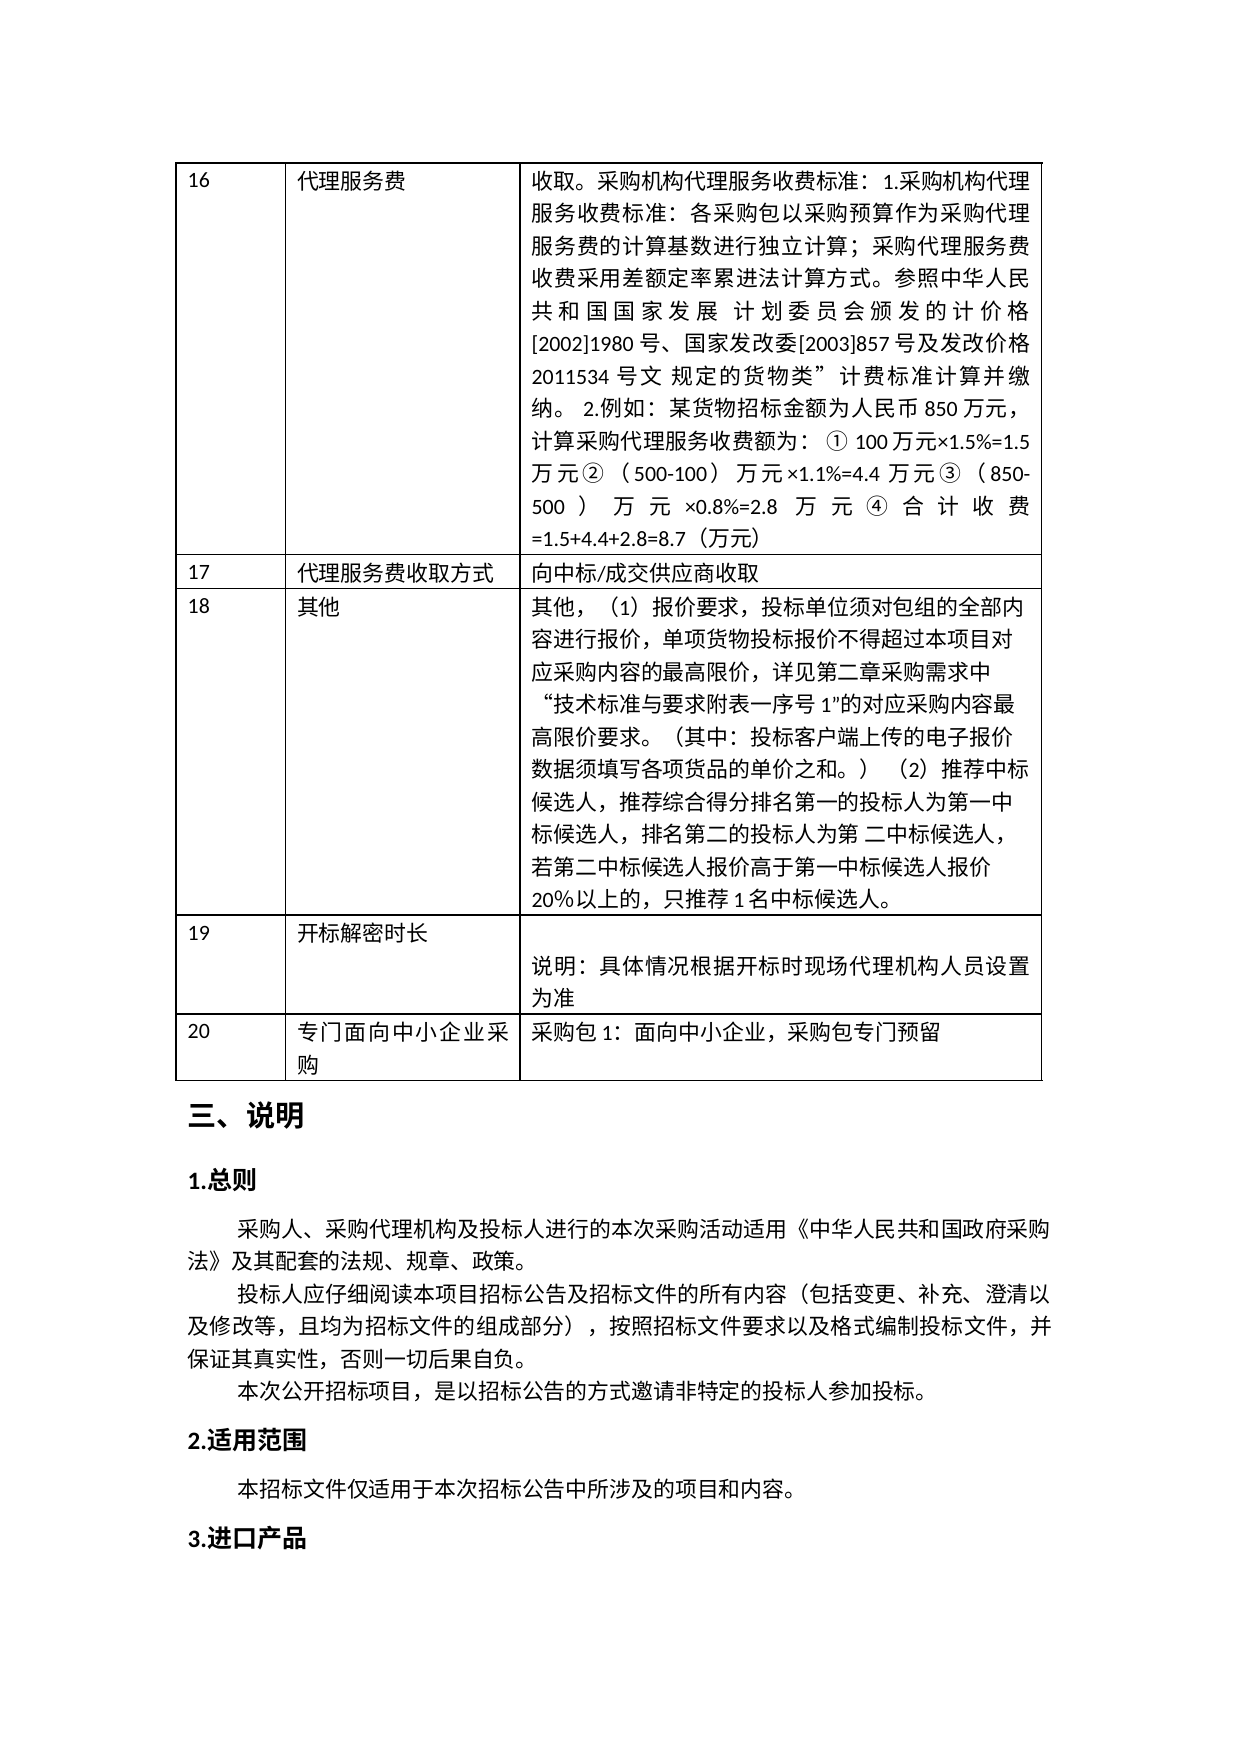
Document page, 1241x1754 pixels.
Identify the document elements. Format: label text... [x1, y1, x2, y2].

table_cell 说明：具体情况根据开标时现场代理机构人员设置为准 [521, 916, 1041, 1013]
text 本次公开招标项目，是以招标公告的方式邀请非特定的投标人参加投标。 [187, 1374, 1053, 1406]
table_cell 开标解密时长 [286, 916, 519, 1013]
table_cell 专门面向中小企业采购 [286, 1015, 519, 1080]
table_cell 采购包1：面向中小企业，采购包专门预留 [521, 1015, 1041, 1080]
table_cell 向中标/成交供应商收取 [521, 555, 1041, 588]
table_cell 18 [177, 589, 285, 914]
text 投标人应仔细阅读本项目招标公告及招标文件的所有内容（包括变更、补充、澄清以及修改等，且均为招标文件的组成部分），按照招标文件要求以及格式编制投标文件，并保证其真实性，否则一切后果自负。 [187, 1276, 1053, 1374]
text 本招标文件仅适用于本次招标公告中所涉及的项目和内容。 [187, 1471, 1053, 1504]
table_cell 其他，（1）报价要求，投标单位须对包组的全部内容进行报价，单项货物投标报价不得超过本项目对应采购内容的最高限价，详见第二章采购需求中“技术标准与要求附表一序号1”的对应采购内容最高限价要求。（其中：投标客户端上传的电子报价数据须填写各项货品的单价之和。） （2）推荐中标候选人，推荐综合得分排名第一的投标人为第一中标候选人，排名第二的投标人为第 二中标候选人，若第二中标候选人报价高于第一中标候选人报价 20％以上的，只推荐1名中标候选人。 [521, 589, 1041, 914]
text 2.适用范围 [187, 1406, 1053, 1471]
text 采购人、采购代理机构及投标人进行的本次采购活动适用《中华人民共和国政府采购法》及其配套的法规、规章、政策。 [187, 1211, 1053, 1276]
table_cell 16 [177, 164, 285, 553]
table_cell 收取。采购机构代理服务收费标准：1.采购机构代理服务收费标准：各采购包以采购预算作为采购代理服务费的计算基数进行独立计算；采购代理服务费收费采用差额定率累进法计算方式。参照中华人民共和国国家发展 计划委员会颁发的计价格[2002]1980号、国家发改委[2003]857号及发改价格2011534号文 规定的货物类”计费标准计算并缴纳。 2.例如：某货物招标金额为人民币850万元，计算采购代理服务收费额为： ①100万元×1.5%=1.5万元②（500-100）万元×1.1%=4.4万元③（850-500）万元×0.8%=2.8万元④合计收费=1.5+4.4+2.8=8.7（万元） [521, 164, 1041, 553]
table_cell 代理服务费 [286, 164, 519, 553]
text 三、说明 [187, 1081, 1053, 1146]
table_cell 其他 [286, 589, 519, 914]
table_cell 19 [177, 916, 285, 1013]
table_cell 代理服务费收取方式 [286, 555, 519, 588]
table_cell 17 [177, 555, 285, 588]
text 3.进口产品 [187, 1504, 1053, 1569]
text 1.总则 [187, 1146, 1053, 1211]
table_cell 20 [177, 1015, 285, 1080]
